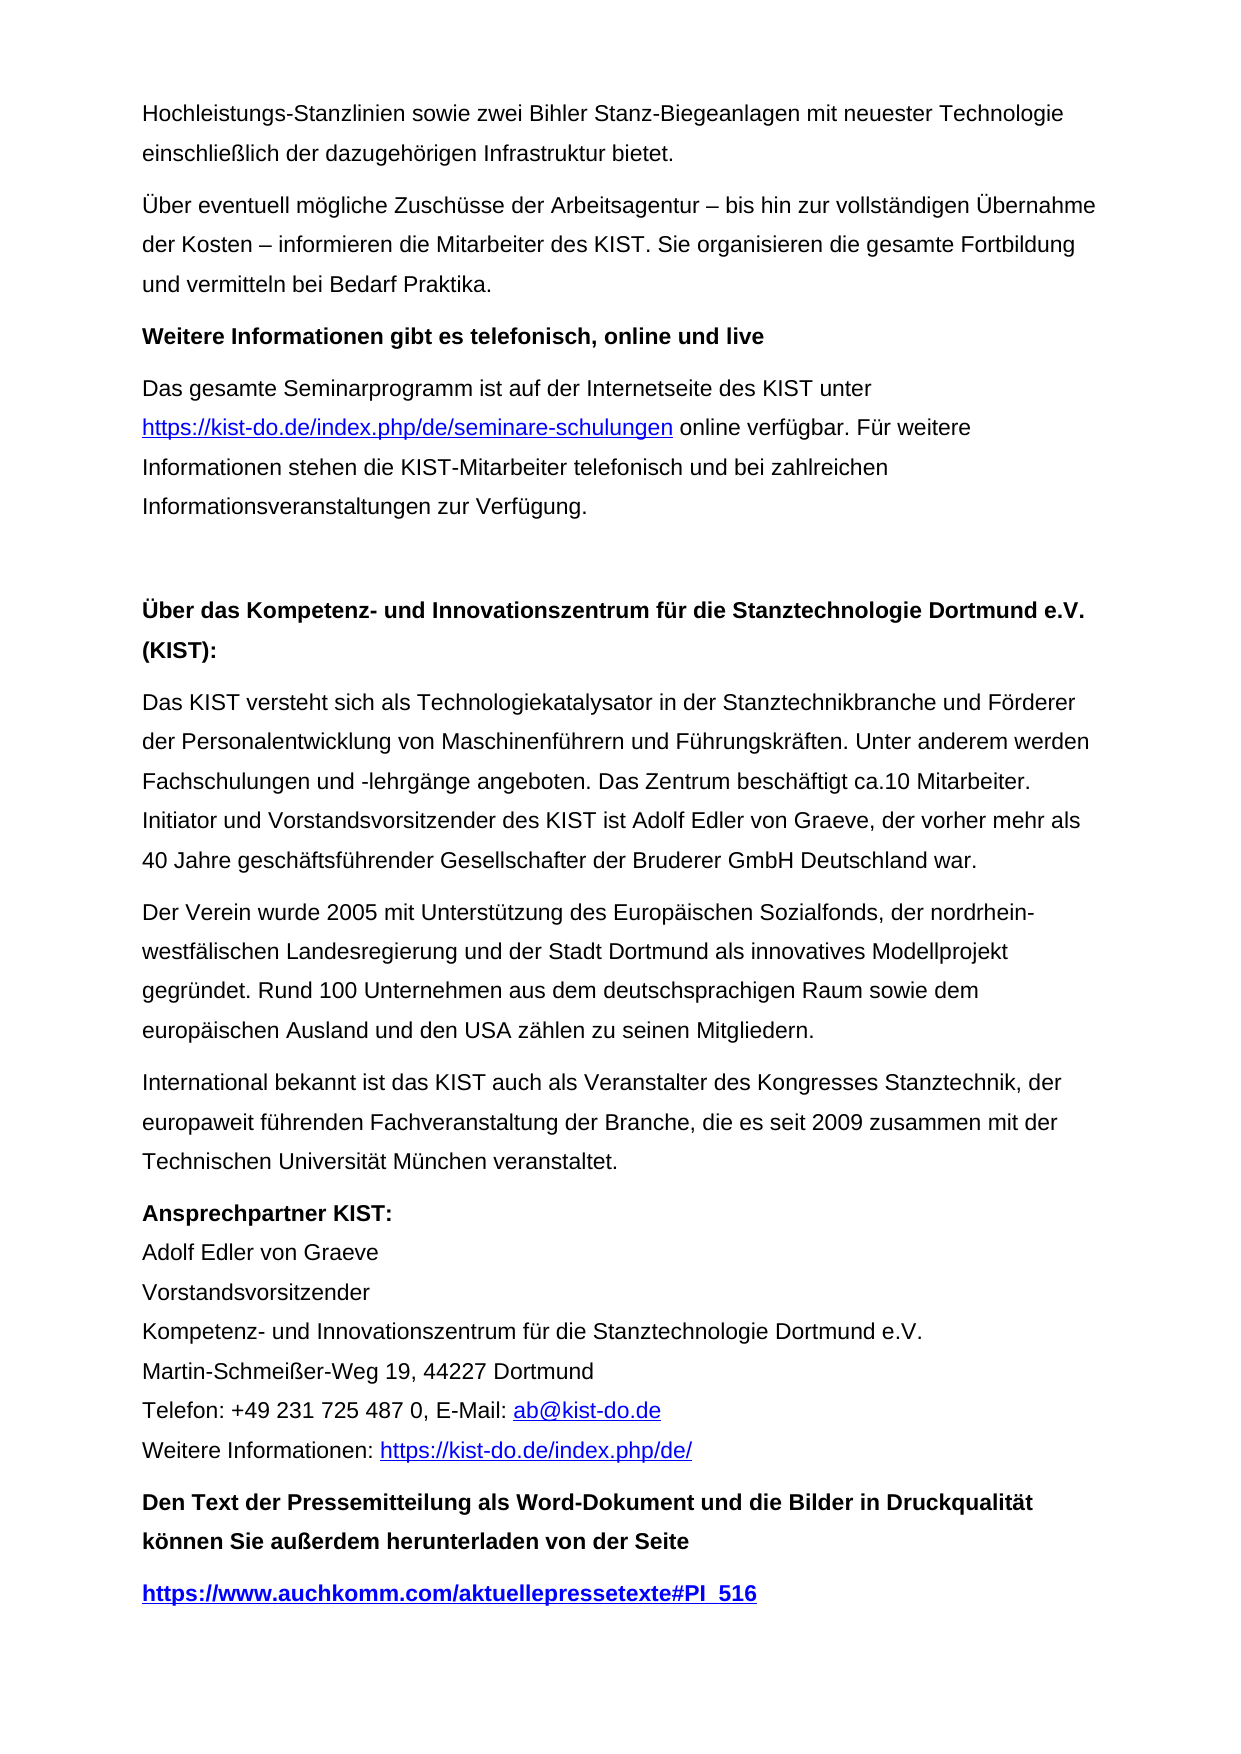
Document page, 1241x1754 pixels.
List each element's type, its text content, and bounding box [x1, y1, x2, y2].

text Das KIST versteht sich als Technologiekatalysator in der Stanztechnikbranche und Förderer der Personalentwicklung von Maschinenführern und Führungskräften. Unter anderem werden Fachschulungen und -lehrgänge angeboten. Das Zentrum beschäftigt ca.10 Mitarbeiter. Initiator und Vorstandsvorsitzender des KIST ist Adolf Edler von Graeve, der vorher mehr als 40 Jahre geschäftsführender Gesellschafter der Bruderer GmbH Deutschland war. [142, 689, 1110, 873]
text Über eventuell mögliche Zuschüsse der Arbeitsagentur – bis hin zur vollständigen Übernahme der Kosten – informieren die Mitarbeiter des KIST. Sie organisieren die gesamte Fortbildung und vermitteln bei Bedarf Praktika. [142, 192, 1110, 297]
text Über das Kompetenz- und Innovationszentrum für die Stanztechnologie Dortmund e.V. (KIST): [142, 597, 1110, 663]
text Den Text der Pressemitteilung als Word-Dokument und die Bilder in Druckqualität können Sie außerdem herunterladen von der Seite [142, 1489, 1110, 1554]
text Ansprechpartner KIST: Adolf Edler von Graeve Vorstandsvorsitzender Kompetenz- und Innovationszentrum für die Stanztechnologie Dortmund e.V. Martin-Schmeißer-Weg 19, 44227 Dortmund Telefon: +49 231 725 487 0, E-Mail: ab@kist-do.de Weitere Informationen: https://kist-do.de/index.php/de/ [142, 1200, 1110, 1463]
text International bekannt ist das KIST auch als Veranstalter des Kongresses Stanztechnik, der europaweit führenden Fachveranstaltung der Branche, die es seit 2009 zusammen mit der Technischen Universität München veranstaltet. [142, 1069, 1110, 1174]
text Das gesamte Seminarprogramm ist auf der Internetseite des KIST unter https://kist-do.de/index.php/de/seminare-schulungen online verfügbar. Für weitere Informationen stehen die KIST-Mitarbeiter telefonisch und bei zahlreichen Informationsveranstaltungen zur Verfügung. [142, 375, 1110, 519]
text https://www.auchkomm.com/aktuellepressetexte#PI_516 [142, 1580, 1110, 1607]
text Der Verein wurde 2005 mit Unterstützung des Europäischen Sozialfonds, der nordrhein-westfälischen Landesregierung und der Stadt Dortmund als innovatives Modellprojekt gegründet. Rund 100 Unternehmen aus dem deutschsprachigen Raum sowie dem europäischen Ausland und den USA zählen zu seinen Mitgliedern. [142, 898, 1110, 1043]
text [142, 100, 1110, 166]
text Weitere Informationen gibt es telefonisch, online und live [142, 323, 1110, 349]
